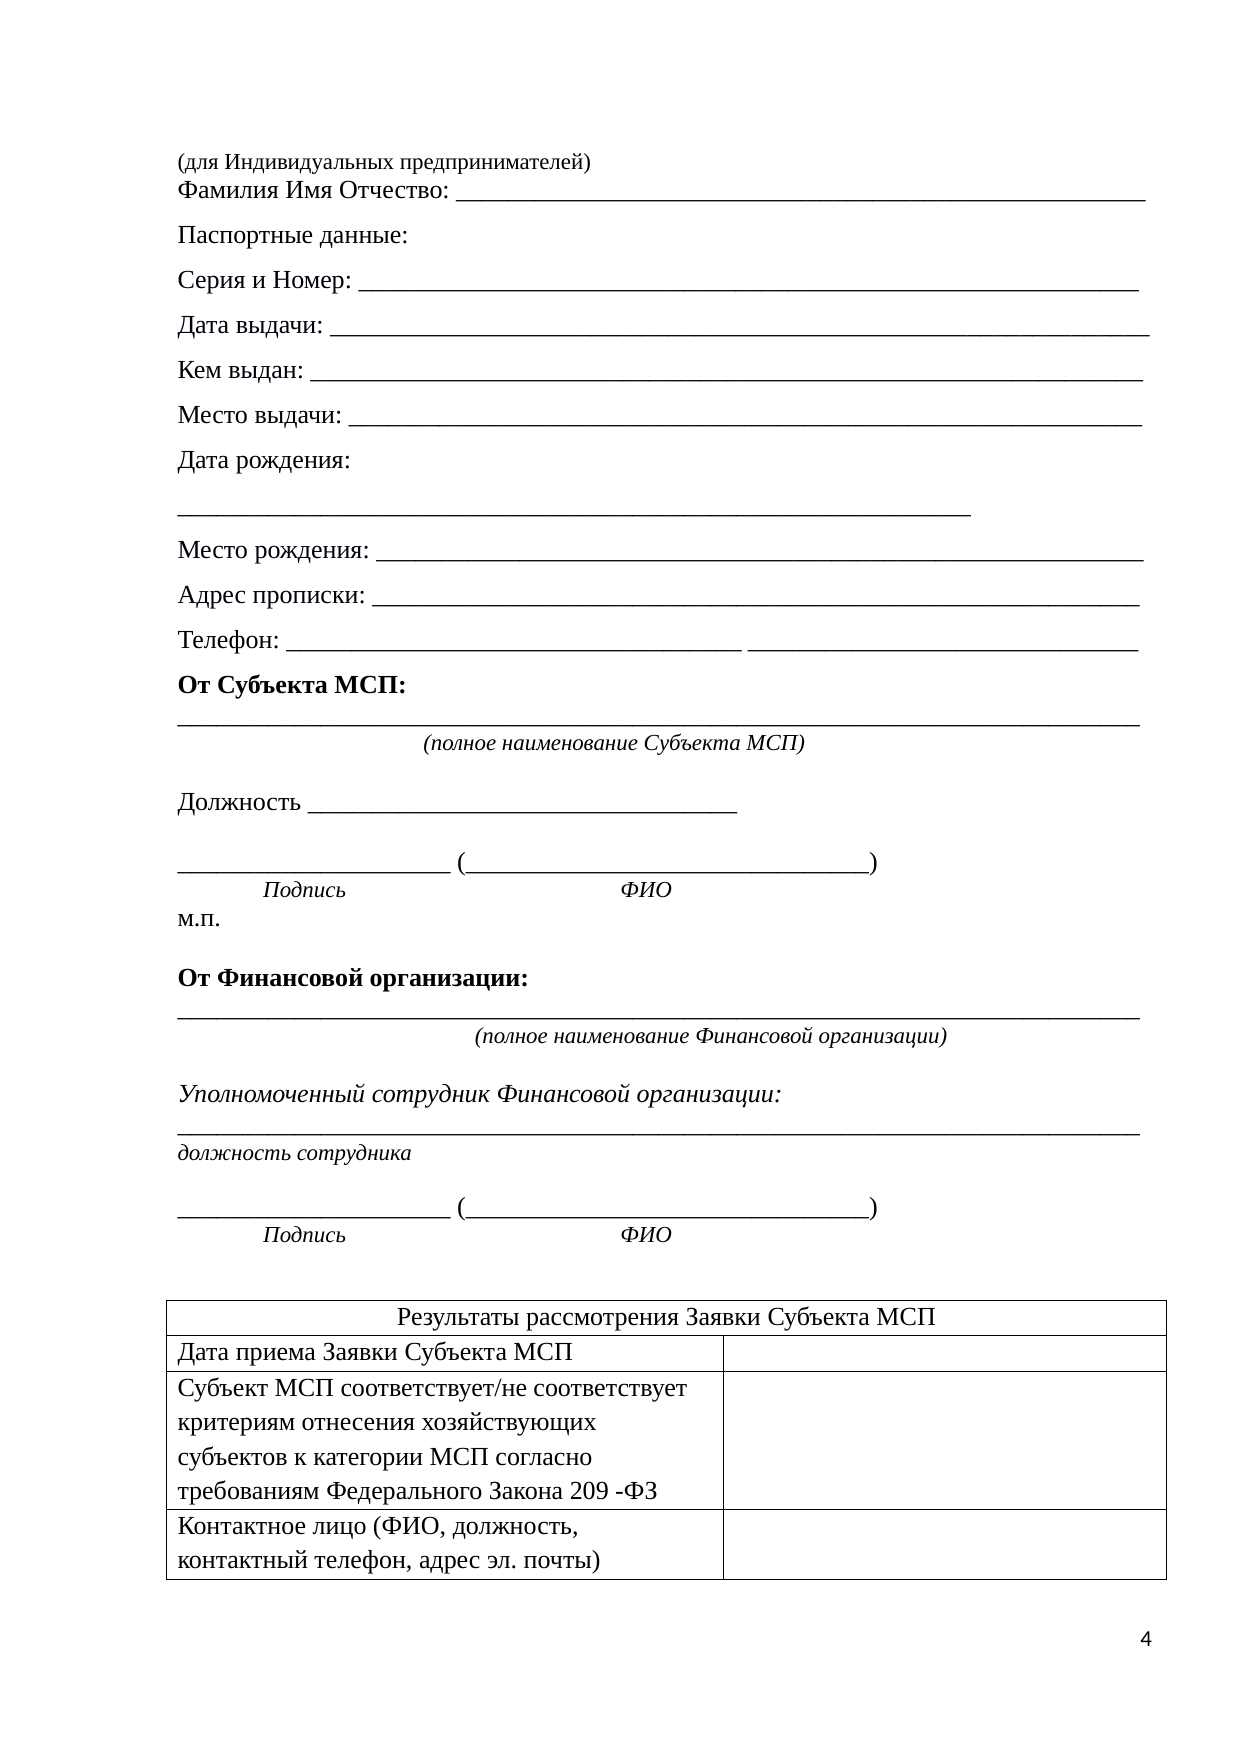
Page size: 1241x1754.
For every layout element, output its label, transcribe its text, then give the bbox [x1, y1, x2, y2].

text Адрес прописки: ___________________________________________________________ [177, 579, 1152, 609]
text должность сотрудника [177, 1138, 1152, 1165]
text Кем выдан: ________________________________________________________________ [177, 354, 1152, 384]
table_cell Дата приема Заявки Субъекта МСП [167, 1336, 723, 1371]
table_cell Контактное лицо (ФИО, должность, контактный телефон, адрес эл. почты) [167, 1510, 723, 1578]
text Серия и Номер: ____________________________________________________________ [177, 264, 1152, 294]
text Паспортные данные: [177, 219, 1152, 249]
text (для Индивидуальных предпринимателей) [177, 148, 1152, 174]
text __________________________________________________________________________ [177, 1108, 1152, 1138]
text От Субъекта МСП: [177, 669, 1152, 699]
table_cell [724, 1372, 1166, 1509]
text _____________________ (_______________________________) [177, 1191, 1152, 1221]
text Подпись ФИО [177, 1221, 1152, 1248]
text От Финансовой организации: [177, 962, 1152, 992]
text м.п. [177, 902, 1152, 932]
text Должность _________________________________ [177, 786, 1152, 816]
text Место выдачи: _____________________________________________________________ [177, 399, 1152, 429]
text Дата рождения: _____________________________________________________________ [177, 444, 1152, 519]
text (полное наименование Субъекта МСП) [177, 729, 1152, 756]
text _____________________ (_______________________________) [177, 846, 1152, 876]
table_cell Субъект МСП соответствует/не соответствует критериям отнесения хозяйствующих субъектов к категории МСП согласно требованиям Федерального Закона 209 -ФЗ [167, 1372, 723, 1509]
table_cell [724, 1336, 1166, 1371]
table_cell [724, 1510, 1166, 1578]
text Дата выдачи: _______________________________________________________________ [177, 309, 1152, 339]
text __________________________________________________________________________ [177, 699, 1152, 729]
text Уполномоченный сотрудник Финансовой организации: [177, 1078, 1152, 1108]
text Место рождения: ___________________________________________________________ [177, 534, 1152, 564]
table_header Результаты рассмотрения Заявки Субъекта МСП [167, 1301, 1166, 1335]
text Фамилия Имя Отчество: _____________________________________________________ [177, 174, 1152, 204]
text (полное наименование Финансовой организации) [177, 1022, 1152, 1048]
text Телефон: ___________________________________ ______________________________ [177, 624, 1152, 654]
text __________________________________________________________________________ [177, 992, 1152, 1022]
text Подпись ФИО [177, 876, 1152, 902]
